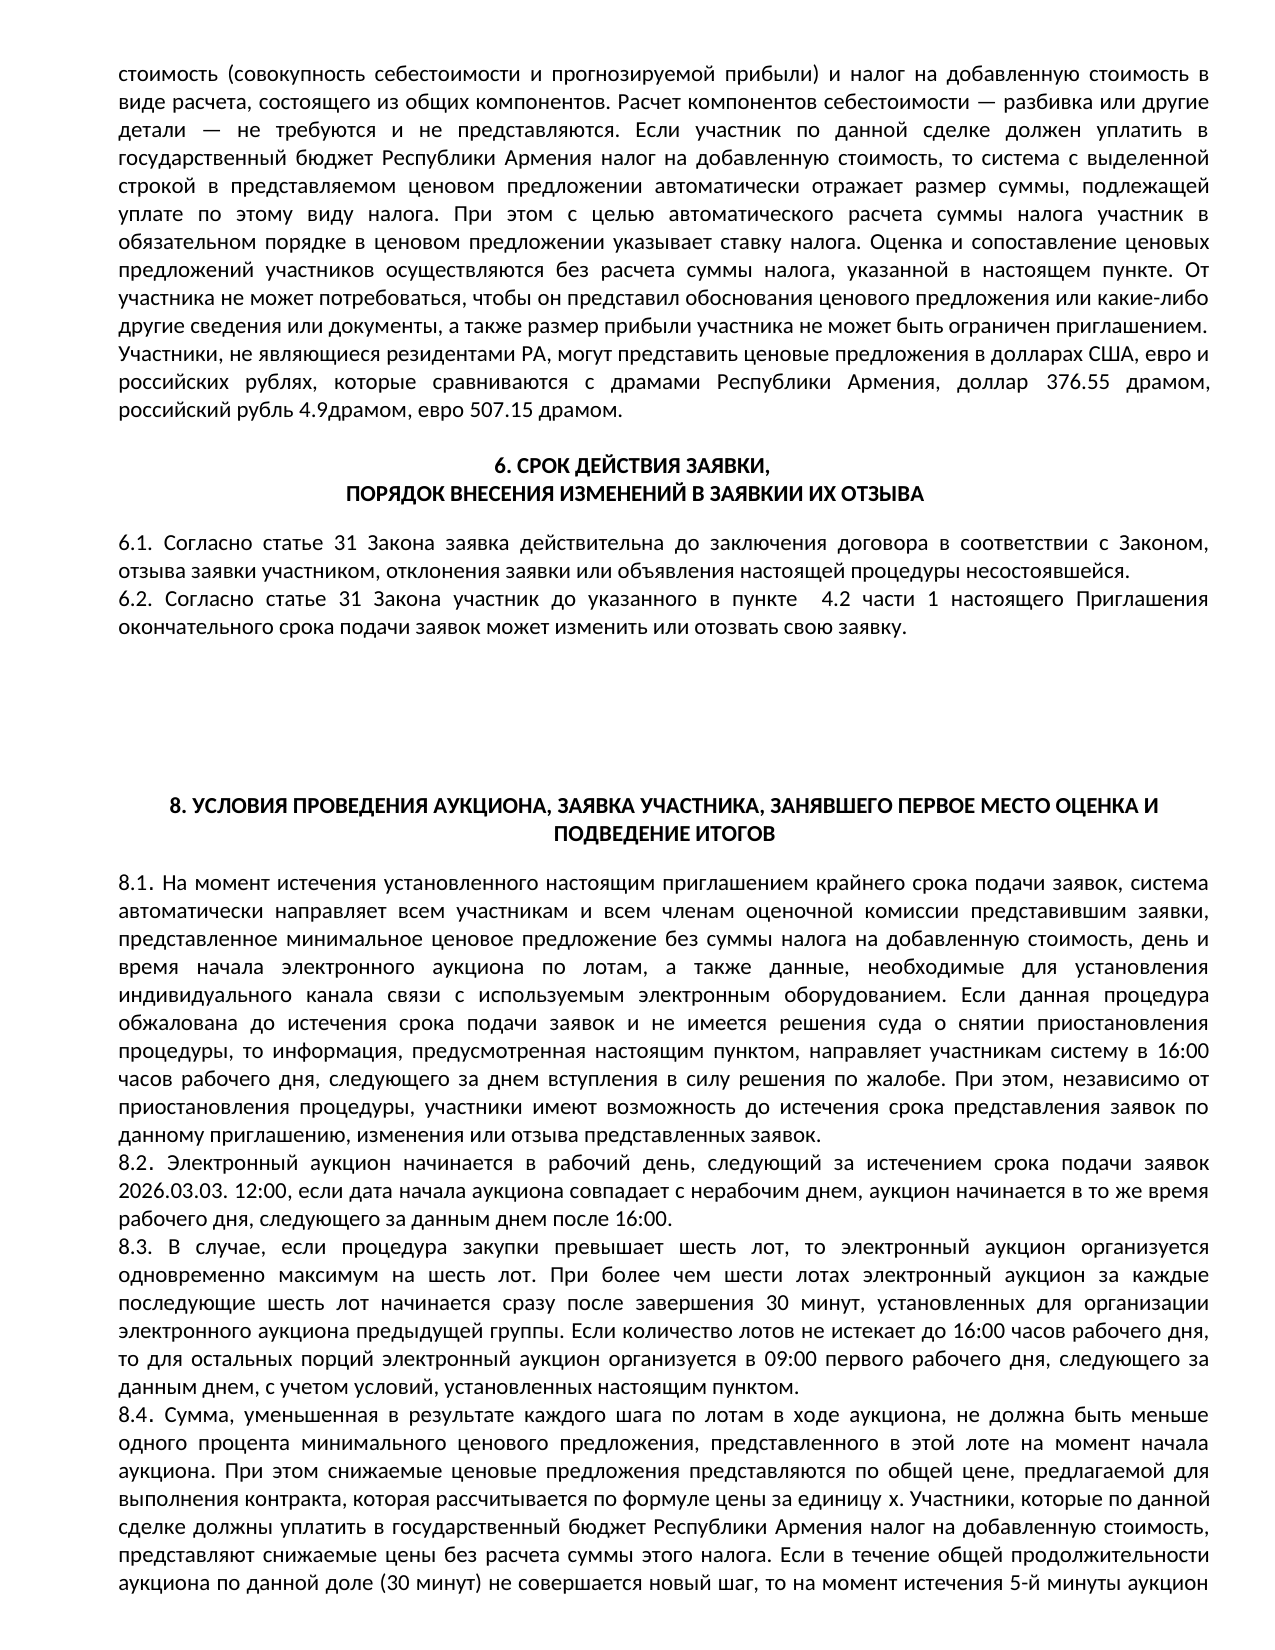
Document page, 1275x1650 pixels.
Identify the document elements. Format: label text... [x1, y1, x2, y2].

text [118, 1400, 1211, 1596]
text 8.1․ На момент истечения установленного настоящим приглашением крайнего срока подачи заявок, система автоматически направляет всем участникам и всем членам оценочной комиссии представившим заявки, представленное минимальное ценовое предложение без суммы налога на добавленную стоимость, день и время начала электронного аукциона по лотам, а также данные, необходимые для установления индивидуального канала связи с используемым электронным оборудованием. Если данная процедура обжалована до истечения срока подачи заявок и не имеется решения суда о снятии приостановления процедуры, то информация, предусмотренная настоящим пунктом, направляет участникам систему в 16:00 часов рабочего дня, следующего за днем вступления в силу решения по жалобе. При этом, независимо от приостановления процедуры, участники имеют возможность до истечения срока представления заявок по данному приглашению, изменения или отзыва представленных заявок. [118, 868, 1211, 1148]
text 6.2. Согласно статье 31 Закона участник до указанного в пункте 4.2 части 1 настоящего Приглашения окончательного срока подачи заявок может изменить или отозвать свою заявку. [118, 584, 1211, 640]
text 6.1. Согласно статье 31 Закона заявка действительна до заключения договора в соответствии с Законом, отзыва заявки участником, отклонения заявки или объявления настоящей процедуры несостоявшейся. [118, 528, 1211, 584]
text 8.2․ Электронный аукцион начинается в рабочий день, следующий за истечением срока подачи заявок 2026.03.03. 12:00 , если дата начала аукциона совпадает с нерабочим днем, аукцион начинается в то же время рабочего дня, следующего за данным днем после 16:00. [118, 1148, 1211, 1232]
text 8. УСЛОВИЯ ПРОВЕДЕНИЯ АУКЦИОНА, ЗАЯВКА УЧАСТНИКА, ЗАНЯВШЕГО ПЕРВОЕ МЕСТО ОЦЕНКА И ПОДВЕДЕНИЕ ИТОГОВ [118, 791, 1211, 847]
text Участники, не являющиеся резидентами РА, могут представить ценовые предложения в долларах США, евро и российских рублях, которые сравниваются с драмами Республики Армения, доллар 376.55 драмом, российский рубль 4.9драмом, евро 507.15 драмом. [118, 339, 1211, 423]
text 8.3. В случае, если процедура закупки превышает шесть лот, то электронный аукцион организуется одновременно максимум на шесть лот. При более чем шести лотах электронный аукцион за каждые последующие шесть лот начинается сразу после завершения 30 минут, установленных для организации электронного аукциона предыдущей группы. Если количество лотов не истекает до 16:00 часов рабочего дня, то для остальных порций электронный аукцион организуется в 09:00 первого рабочего дня, следующего за данным днем, с учетом условий, установленных настоящим пунктом. [118, 1232, 1211, 1400]
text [118, 59, 1211, 339]
text 6. СРОК ДЕЙСТВИЯ ЗАЯВКИ, ПОРЯДОК ВНЕСЕНИЯ ИЗМЕНЕНИЙ В ЗАЯВКИИ ИХ ОТЗЫВА [118, 451, 1152, 507]
